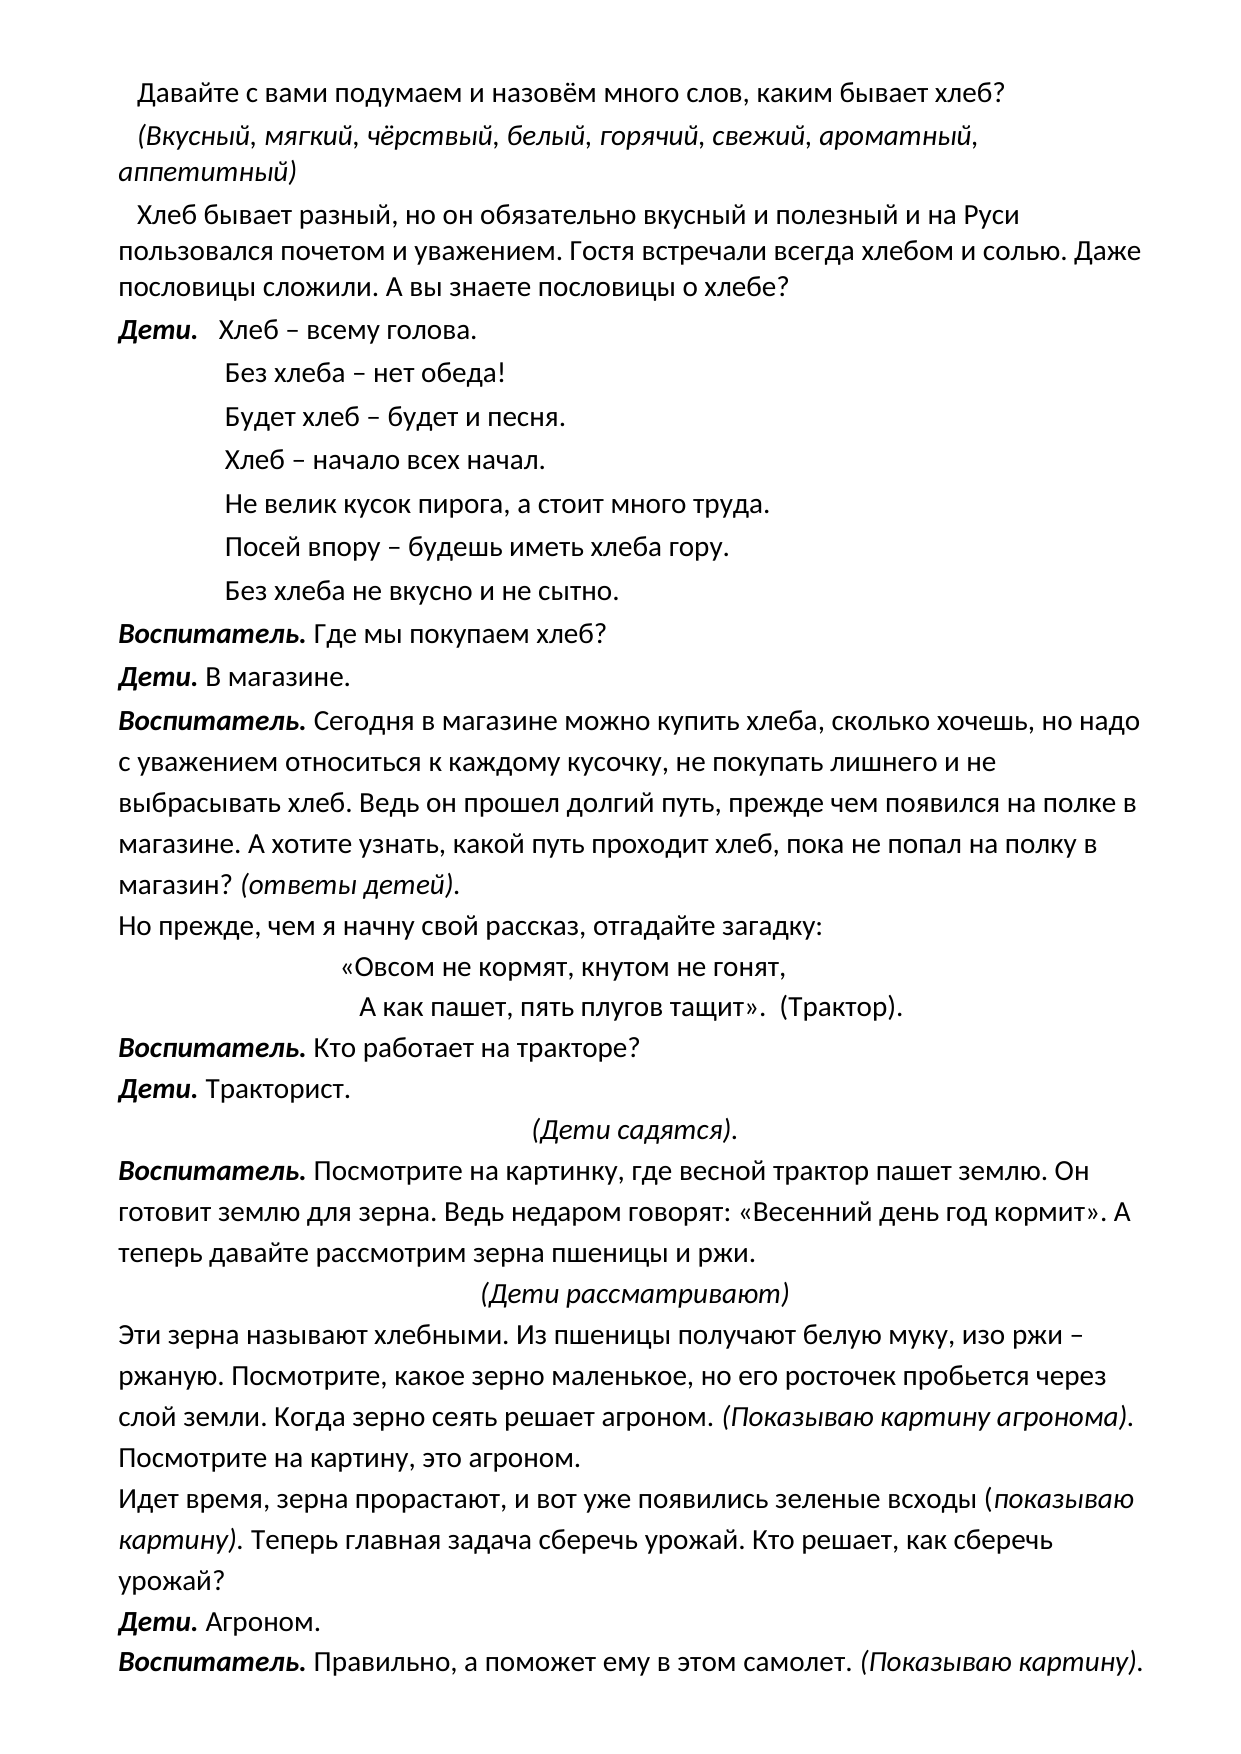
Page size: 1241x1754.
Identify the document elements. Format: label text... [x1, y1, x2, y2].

text (Дети садятся). [118, 1111, 1152, 1147]
text Давайте с вами подумаем и назовём много слов, каким бывает хлеб? [118, 74, 1152, 109]
text (Дети рассматривают) [118, 1275, 1152, 1311]
text Идет время, зерна прорастают, и вот уже появились зеленые всходы (показываю картину). Теперь главная задача сберечь урожай. Кто решает, как сберечь урожай? [118, 1480, 1152, 1597]
text Воспитатель. Посмотрите на картинку, где весной трактор пашет землю. Он готовит землю для зерна. Ведь недаром говорят: «Весенний день год кормит». А теперь давайте рассмотрим зерна пшеницы и ржи. [118, 1152, 1152, 1270]
text Будет хлеб – будет и песня. [118, 398, 1152, 433]
text Без хлеба – нет обеда! [118, 354, 1152, 390]
text Воспитатель. Сегодня в магазине можно купить хлеба, сколько хочешь, но надо с уважением относиться к каждому кусочку, не покупать лишнего и не выбрасывать хлеб. Ведь он прошел долгий путь, прежде чем появился на полке в магазине. А хотите узнать, какой путь проходит хлеб, пока не попал на полку в магазин? (ответы детей). [118, 702, 1152, 901]
text Посей впору – будешь иметь хлеба гору. [118, 528, 1152, 564]
text А как пашет, пять плугов тащит». (Трактор). [118, 988, 1152, 1024]
text Без хлеба не вкусно и не сытно. [118, 572, 1152, 607]
text Хлеб бывает разный, но он обязательно вкусный и полезный и на Руси пользовался почетом и уважением. Гостя встречали всегда хлебом и солью. Даже пословицы сложили. А вы знаете пословицы о хлебе? [118, 196, 1152, 303]
text Дети. Агроном. [118, 1603, 1152, 1638]
text Дети. Тракторист. [118, 1070, 1152, 1106]
text Воспитатель. Кто работает на тракторе? [118, 1029, 1152, 1065]
text Воспитатель. Где мы покупаем хлеб? [118, 615, 1152, 651]
text (Вкусный, мягкий, чёрствый, белый, горячий, свежий, ароматный, аппетитный) [118, 117, 1152, 188]
text Не велик кусок пирога, а стоит много труда. [118, 485, 1152, 520]
text Дети. Хлеб – всему голова. [118, 311, 1152, 347]
text Но прежде, чем я начну свой рассказ, отгадайте загадку: [118, 907, 1152, 942]
text Хлеб – начало всех начал. [118, 441, 1152, 477]
text Эти зерна называют хлебными. Из пшеницы получают белую муку, изо ржи – ржаную. Посмотрите, какое зерно маленькое, но его росточек пробьется через слой земли. Когда зерно сеять решает агроном. (Показываю картину агронома). Посмотрите на картину, это агроном. [118, 1316, 1152, 1474]
text Воспитатель. Правильно, а поможет ему в этом самолет. (Показываю картину). [118, 1643, 1152, 1679]
text «Овсом не кормят, кнутом не гонят, [118, 948, 1152, 983]
text Дети. В магазине. [118, 658, 1152, 694]
